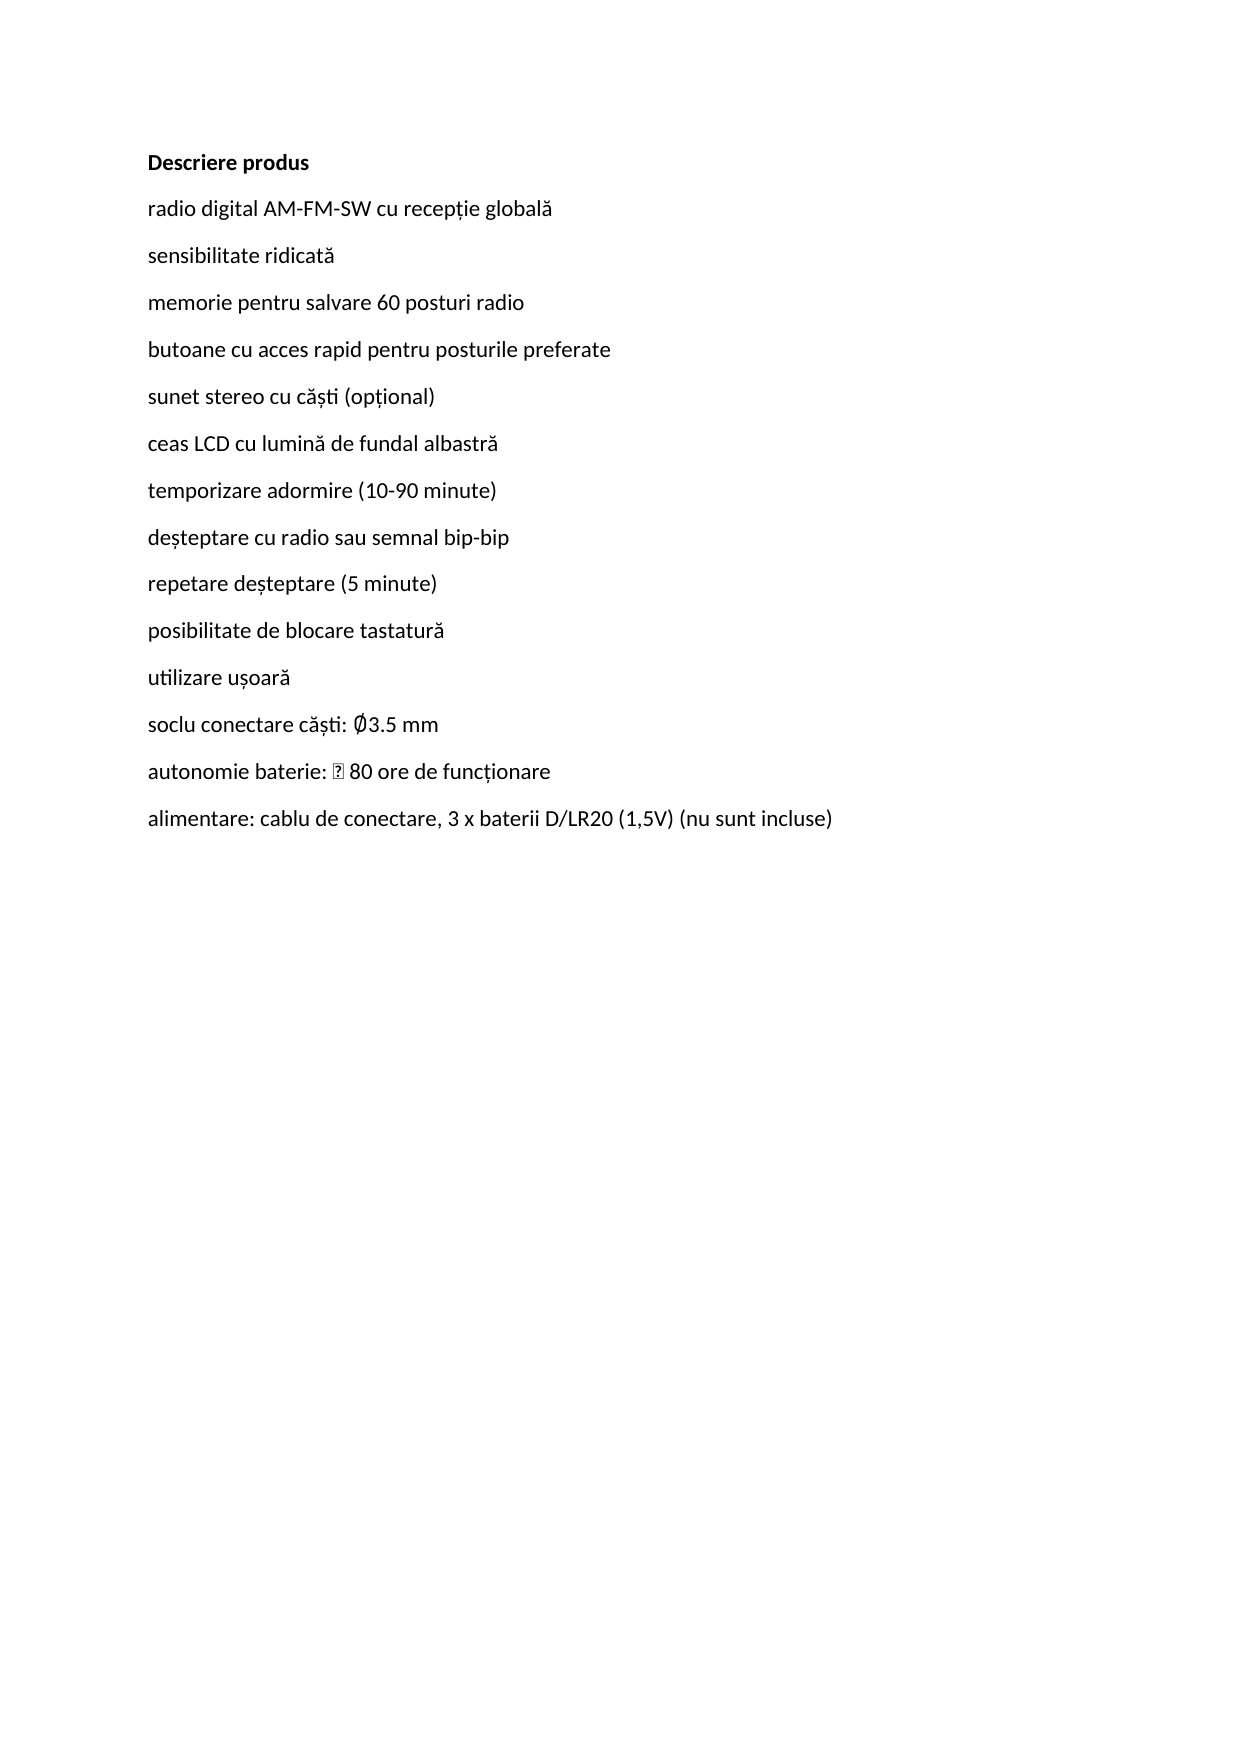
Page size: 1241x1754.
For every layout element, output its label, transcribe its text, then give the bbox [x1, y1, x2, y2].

text repetare deșteptare (5 minute) [148, 569, 1093, 597]
text Descriere produs [148, 148, 1093, 176]
text sensibilitate ridicată [148, 241, 1093, 269]
text alimentare: cablu de conectare, 3 x baterii D/LR20 (1,5V) (nu sunt incluse) [148, 804, 1093, 832]
text posibilitate de blocare tastatură [148, 616, 1093, 644]
text radio digital AM-FM-SW cu recepție globală [148, 194, 1093, 222]
text memorie pentru salvare 60 posturi radio [148, 288, 1093, 316]
text ceas LCD cu lumină de fundal albastră [148, 429, 1093, 457]
text soclu conectare căști: ∅3.5 mm [148, 710, 1093, 738]
text temporizare adormire (10-90 minute) [148, 476, 1093, 504]
text deșteptare cu radio sau semnal bip-bip [148, 523, 1093, 551]
text utilizare ușoară [148, 663, 1093, 691]
text butoane cu acces rapid pentru posturile preferate [148, 335, 1093, 363]
text autonomie baterie:  80 ore de funcționare [148, 757, 1093, 785]
text sunet stereo cu căști (opțional) [148, 382, 1093, 410]
